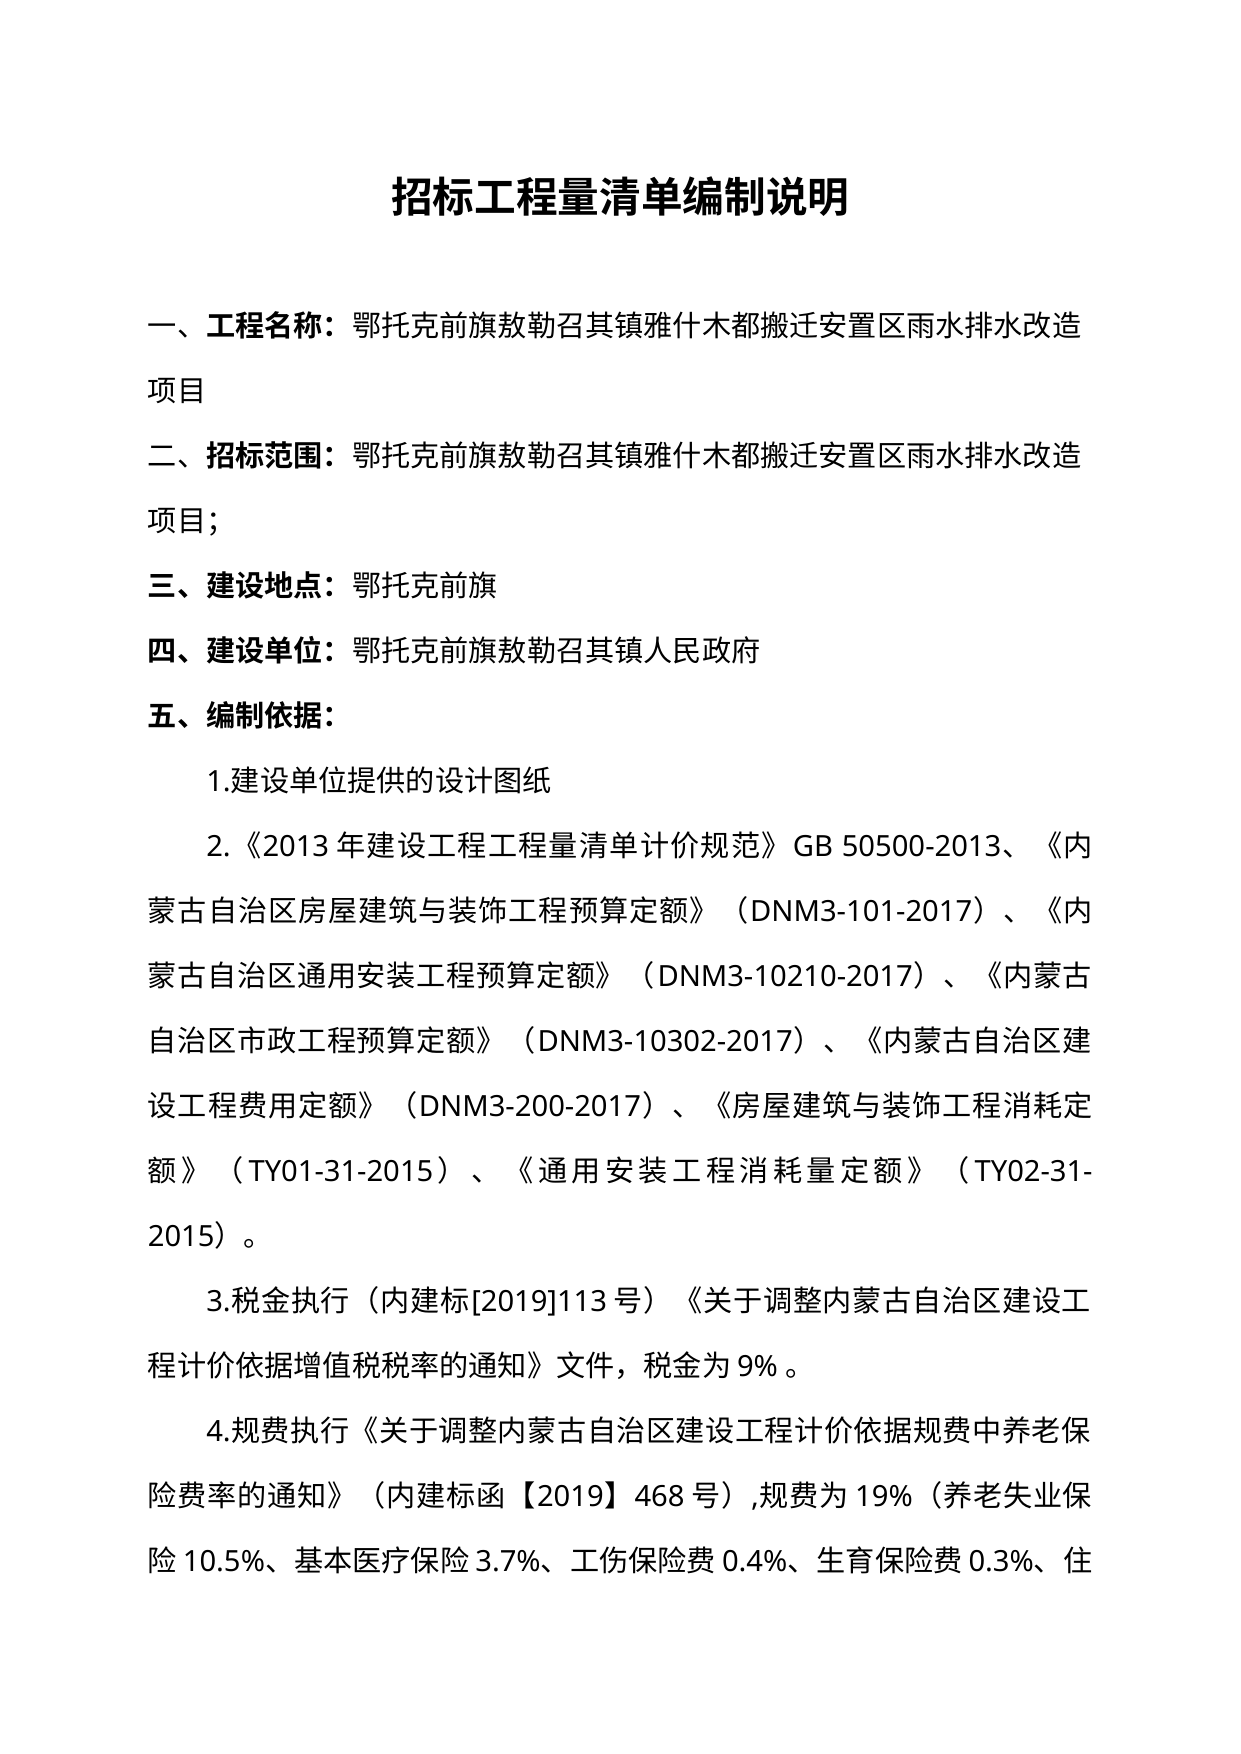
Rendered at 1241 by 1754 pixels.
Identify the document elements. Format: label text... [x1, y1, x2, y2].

text 招标工程量清单编制说明 [148, 162, 1092, 227]
text 3.税金执行（内建标[2019]113号）《关于调整内蒙古自治区建设工程计价依据增值税税率的通知》文件，税金为9% 。 [148, 1267, 1092, 1397]
text 2.《2013年建设工程工程量清单计价规范》GB 50500-2013、《内蒙古自治区房屋建筑与装饰工程预算定额》（DNM3-101-2017）、《内蒙古自治区通用安装工程预算定额》（DNM3-10210-2017）、《内蒙古自治区市政工程预算定额》（DNM3-10302-2017）、《内蒙古自治区建设工程费用定额》（DNM3-200-2017）、《房屋建筑与装饰工程消耗定额》（TY01-31-2015）、《通用安装工程消耗量定额》（TY02-31-2015）。 [148, 812, 1092, 1267]
list 工程名称：鄂托克前旗敖勒召其镇雅什木都搬迁安置区雨水排水改造项目 [148, 292, 1092, 422]
text 五、编制依据： [148, 682, 1092, 747]
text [148, 1397, 1092, 1592]
text 1.建设单位提供的设计图纸 [148, 747, 1092, 812]
text 三、建设地点：鄂托克前旗 [148, 552, 1092, 617]
text 四、建设单位：鄂托克前旗敖勒召其镇人民政府 [148, 617, 1092, 682]
list 招标范围：鄂托克前旗敖勒召其镇雅什木都搬迁安置区雨水排水改造项目； [148, 422, 1092, 552]
